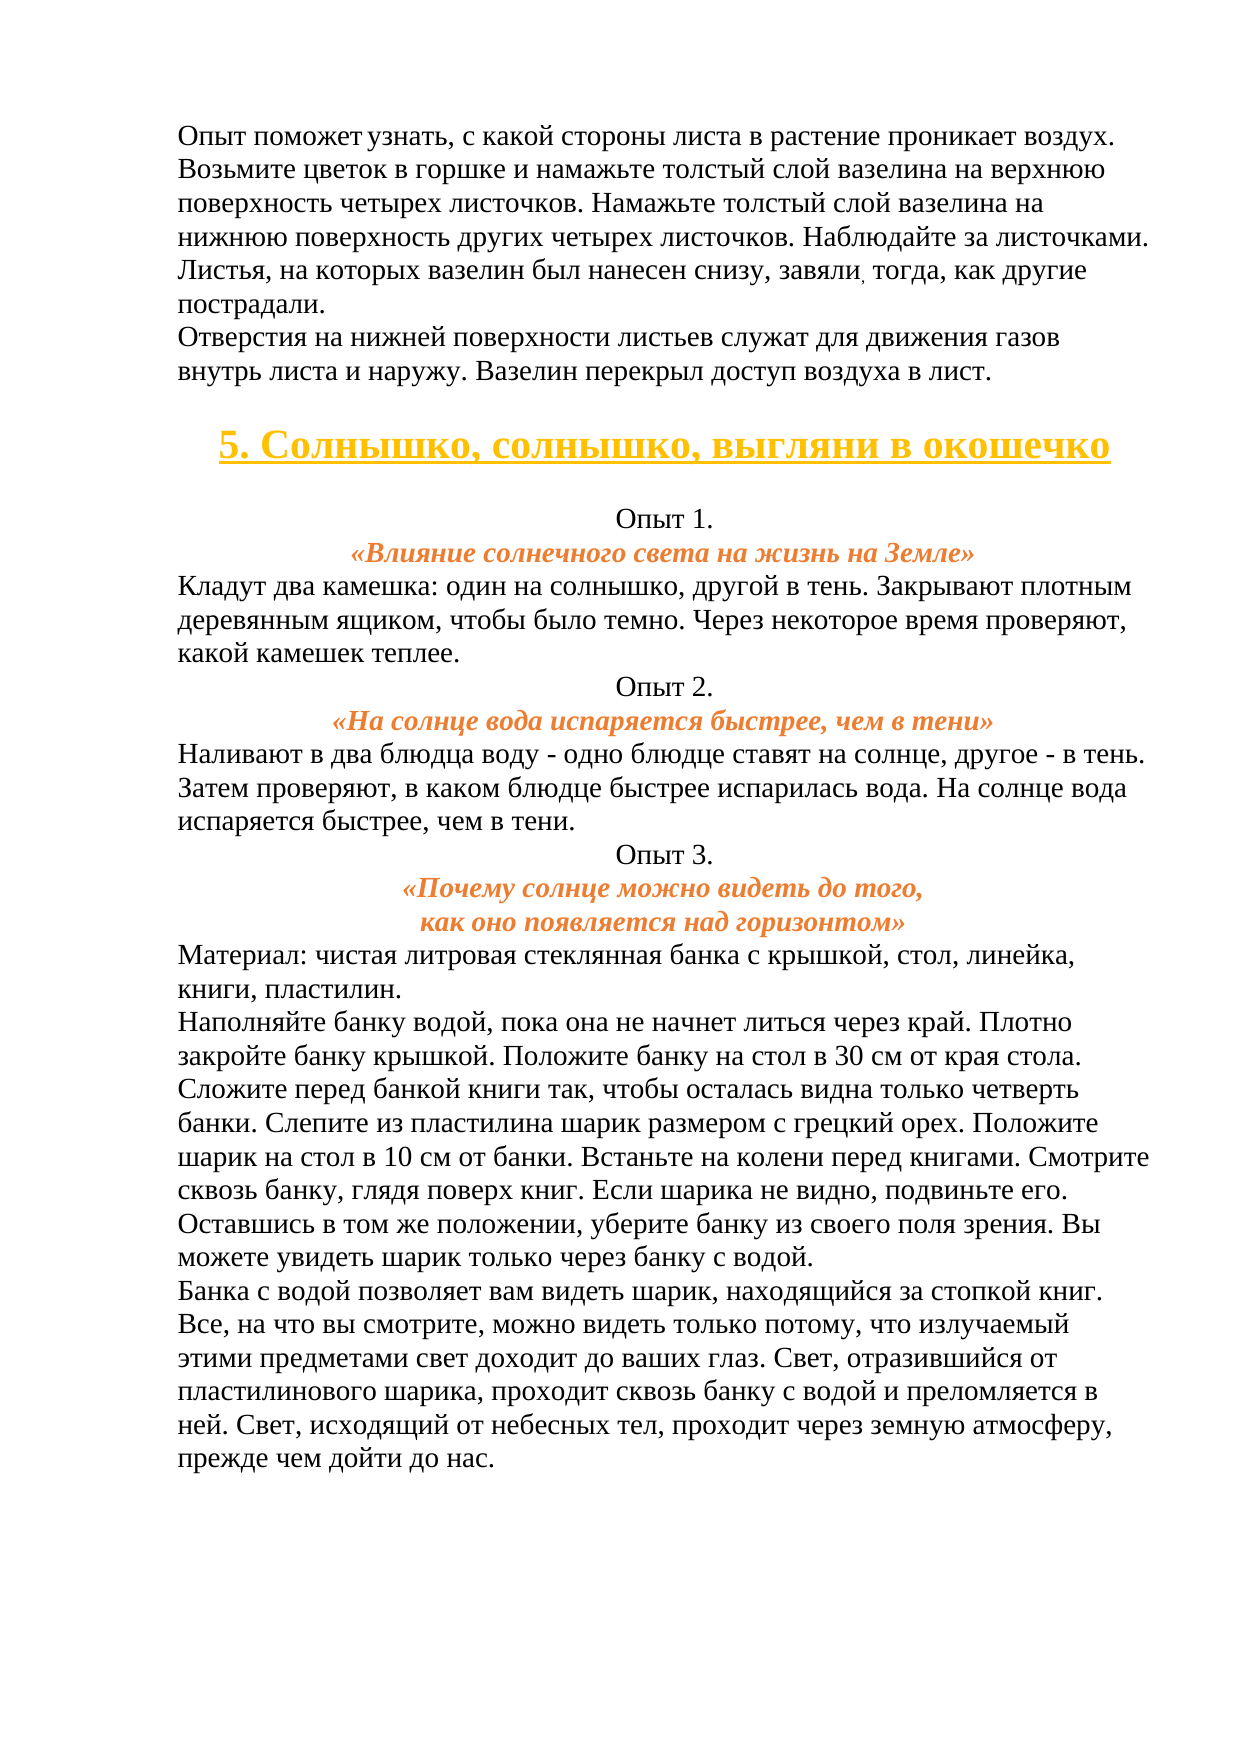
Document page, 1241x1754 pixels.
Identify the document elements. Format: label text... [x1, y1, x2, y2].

text Наполняйте банку водой, пока она не начнет литься через край. Плотно закройте банку крышкой. Положите банку на стол в 30 см от края стола. Сложите перед банкой книги так, чтобы осталась видна только четверть банки. Слепите из пластилина шарик размером с грецкий орех. Положите шарик на стол в 10 см от банки. Встаньте на колени перед книгами. Смотрите сквозь банку, глядя поверх книг. Если шарика не видно, подвиньте его. Оставшись в том же положении, уберите банку из своего поля зрения. Вы можете увидеть шарик только через банку с водой. [177, 1004, 1152, 1273]
text Отверстия на нижней поверхности листьев служат для движения газов внутрь листа и наружу. Вазелин перекрыл доступ воздуха в лист. [177, 319, 1152, 386]
text «На солнце вода испаряется быстрее, чем в тени» [177, 703, 1152, 736]
text Опыт 2. [177, 669, 1152, 703]
text Кладут два камешка: один на солнышко, другой в тень. Закрывают плотным деревянным ящиком, чтобы было темно. Через некоторое время проверяют, какой камешек теплее. [177, 568, 1152, 669]
text как оно появляется над горизонтом» [177, 904, 1152, 937]
text «Почему солнце можно видеть до того, [177, 870, 1152, 904]
text «Влияние солнечного света на жизнь на Земле» [177, 535, 1152, 568]
text Наливают в два блюдца воду - одно блюдце ставят на солнце, другое - в тень. Затем проверяют, в каком блюдце быстрее испарилась вода. На солнце вода испаряется быстрее, чем в тени. [177, 736, 1152, 837]
text Опыт 3. [177, 837, 1152, 870]
text Возьмите цветок в горшке и намажьте толстый слой вазелина на верхнюю поверхность четырех листочков. Намажьте толстый слой вазелина на нижнюю поверхность других четырех листочков. Наблюдайте за листочками. Листья, на которых вазелин был нанесен снизу, завяли, тогда, как другие пострадали. [177, 152, 1152, 319]
text Банка с водой позволяет вам видеть шарик, находящийся за стопкой книг. Все, на что вы смотрите, можно видеть только потому, что излучаемый этими предметами свет доходит до ваших глаз. Свет, отразившийся от пластилинового шарика, проходит сквозь банку с водой и преломляется в ней. Свет, исходящий от небесных тел, проходит через земную атмосферу, прежде чем дойти до нас. [177, 1273, 1152, 1474]
text Материал: чистая литровая стеклянная банка с крышкой, стол, линейка, книги, пластилин. [177, 937, 1152, 1004]
text 5. Солнышко, солнышко, выгляни в окошечко [177, 420, 1152, 468]
text Опыт поможет узнать, с какой стороны листа в растение проникает воздух. [177, 118, 1152, 152]
text Опыт 1. [177, 501, 1152, 535]
